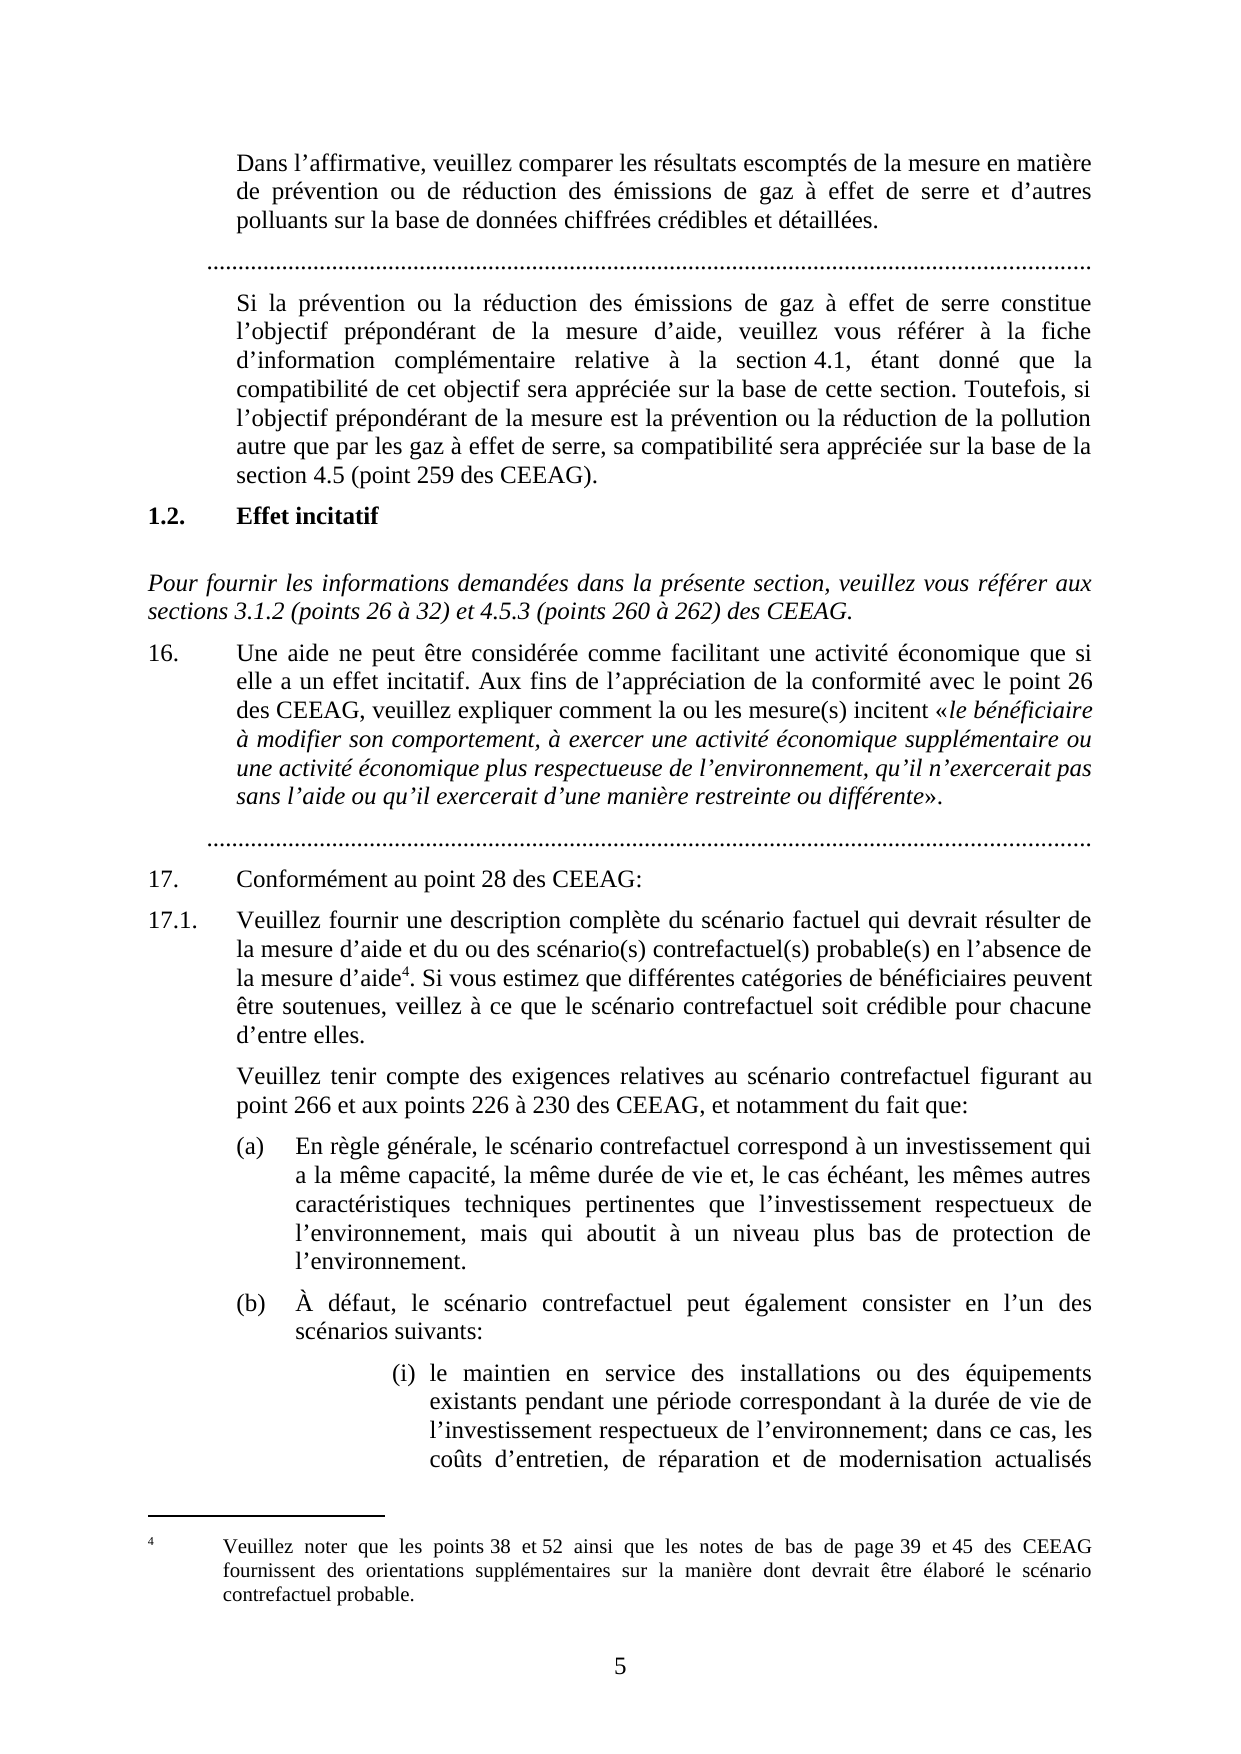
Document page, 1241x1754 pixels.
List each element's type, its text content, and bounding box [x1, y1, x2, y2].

text 17.1. Veuillez fournir une description complète du scénario factuel qui devrait résulter de la mesure d’aide et du ou des scénario(s) contrefactuel(s) probable(s) en l’absence de la mesure d’aide. Si vous estimez que différentes catégories de bénéficiaires peuvent être soutenues, veillez à ce que le scénario contrefactuel soit crédible pour chacune d’entre elles. [148, 905, 1093, 1049]
subtitle 1.2. Effet incitatif [148, 501, 1093, 530]
text Veuillez tenir compte des exigences relatives au scénario contrefactuel figurant au point 266 et aux points 226 à 230 des CEEAG, et notamment du fait que: [236, 1061, 1093, 1119]
text Si la prévention ou la réduction des émissions de gaz à effet de serre constitue l’objectif prépondérant de la mesure d’aide, veuillez vous référer à la fiche d’information complémentaire relative à la section 4.1, étant donné que la compatibilité de cet objectif sera appréciée sur la base de cette section. Toutefois, si l’objectif prépondérant de la mesure est la prévention ou la réduction de la pollution autre que par les gaz à effet de serre, sa compatibilité sera appréciée sur la base de la section 4.5 (point 259 des CEEAG). [236, 288, 1093, 489]
text (b) À défaut, le scénario contrefactuel peut également consister en l’un des scénarios suivants: [236, 1288, 1093, 1345]
text (a) En règle générale, le scénario contrefactuel correspond à un investissement qui a la même capacité, la même durée de vie et, le cas échéant, les mêmes autres caractéristiques techniques pertinentes que l’investissement respectueux de l’environnement, mais qui aboutit à un niveau plus bas de protection de l’environnement. [236, 1131, 1093, 1275]
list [392, 1358, 1093, 1473]
text Pour fournir les informations demandées dans la présente section, veuillez vous référer aux sections 3.1.2 (points 26 à 32) et 4.5.3 (points 260 à 262) des CEEAG. [148, 568, 1093, 625]
text 16. Une aide ne peut être considérée comme facilitant une activité économique que si elle a un effet incitatif. Aux fins de l’appréciation de la conformité avec le point 26 des CEEAG, veuillez expliquer comment la ou les mesure(s) incitent «le bénéficiaire à modifier son comportement, à exercer une activité économique supplémentaire ou une activité économique plus respectueuse de l’environnement, qu’il n’exercerait pas sans l’aide ou qu’il exercerait d’une manière restreinte ou différente». [148, 638, 1093, 810]
text 17. Conformément au point 28 des CEEAG: [148, 864, 1093, 893]
text Dans l’affirmative, veuillez comparer les résultats escomptés de la mesure en matière de prévention ou de réduction des émissions de gaz à effet de serre et d’autres polluants sur la base de données chiffrées crédibles et détaillées. [236, 148, 1093, 234]
